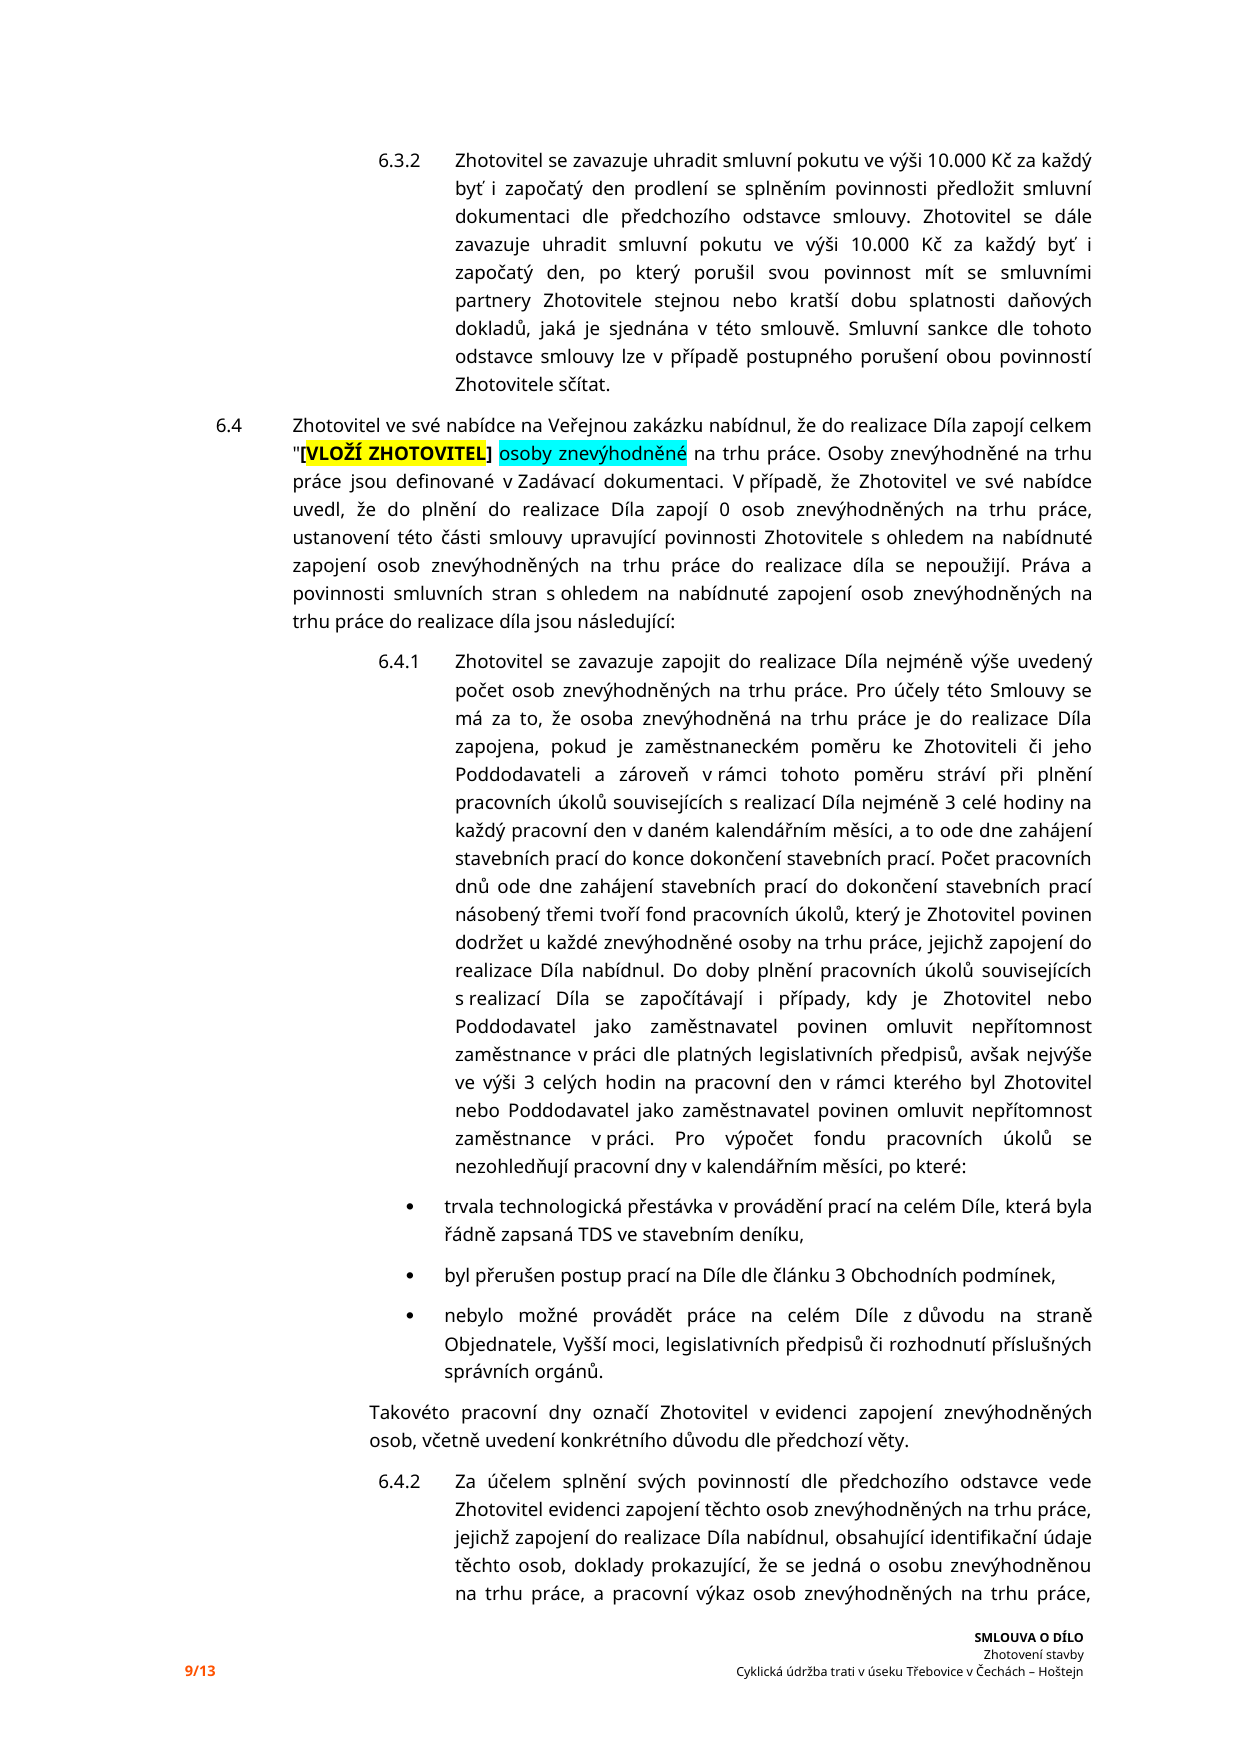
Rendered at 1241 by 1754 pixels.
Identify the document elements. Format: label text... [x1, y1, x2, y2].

list Takovéto pracovní dny označí Zhotovitel v evidenci zapojení znevýhodněných osob, včetně uvedení konkrétního důvodu dle předchozí věty. [369, 1399, 1093, 1453]
text Zhotovitel se zavazuje uhradit smluvní pokutu ve výši 10.000 Kč za každý byť i započatý den prodlení se splněním povinnosti předložit smluvní dokumentaci dle předchozího odstavce smlouvy. Zhotovitel se dále zavazuje uhradit smluvní pokutu ve výši 10.000 Kč za každý byť i započatý den, po který porušil svou povinnost mít se smluvními partnery Zhotovitele stejnou nebo kratší dobu splatnosti daňových dokladů, jaká je sjednána v této smlouvě. Smluvní sankce dle tohoto odstavce smlouvy lze v případě postupného porušení obou povinností Zhotovitele sčítat. [378, 147, 1093, 397]
list byl přerušen postup prací na Díle dle článku 3 Obchodních podmínek, [407, 1262, 1093, 1288]
text Zhotovitel se zavazuje zapojit do realizace Díla nejméně výše uvedený počet osob znevýhodněných na trhu práce. Pro účely této Smlouvy se má za to, že osoba znevýhodněná na trhu práce je do realizace Díla zapojena, pokud je zaměstnaneckém poměru ke Zhotoviteli či jeho Poddodavateli a zároveň v rámci tohoto poměru stráví při plnění pracovních úkolů souvisejících s realizací Díla nejméně 3 celé hodiny na každý pracovní den v daném kalendářním měsíci, a to ode dne zahájení stavebních prací do konce dokončení stavebních prací. Počet pracovních dnů ode dne zahájení stavebních prací do dokončení stavebních prací násobený třemi tvoří fond pracovních úkolů, který je Zhotovitel povinen dodržet u každé znevýhodněné osoby na trhu práce, jejichž zapojení do realizace Díla nabídnul. Do doby plnění pracovních úkolů souvisejících s realizací Díla se započítávají i případy, kdy je Zhotovitel nebo Poddodavatel jako zaměstnavatel povinen omluvit nepřítomnost zaměstnance v práci dle platných legislativních předpisů, avšak nejvýše ve výši 3 celých hodin na pracovní den v rámci kterého byl Zhotovitel nebo Poddodavatel jako zaměstnavatel povinen omluvit nepřítomnost zaměstnance v práci. Pro výpočet fondu pracovních úkolů se nezohledňují pracovní dny v kalendářním měsíci, po které: [378, 649, 1093, 1179]
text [378, 1468, 1093, 1606]
list trvala technologická přestávka v provádění prací na celém Díle, která byla řádně zapsaná TDS ve stavebním deníku, [407, 1194, 1093, 1247]
list nebylo možné provádět práce na celém Díle z důvodu na straně Objednatele, Vyšší moci, legislativních předpisů či rozhodnutí příslušných správních orgánů. [407, 1303, 1093, 1384]
text Zhotovitel ve své nabídce na Veřejnou zakázku nabídnul, že do realizace Díla zapojí celkem "[VLOŽÍ ZHOTOVITEL] osoby znevýhodněné na trhu práce. Osoby znevýhodněné na trhu práce jsou definované v Zadávací dokumentaci. V případě, že Zhotovitel ve své nabídce uvedl, že do plnění do realizace Díla zapojí 0 osob znevýhodněných na trhu práce, ustanovení této části smlouvy upravující povinnosti Zhotovitele s ohledem na nabídnuté zapojení osob znevýhodněných na trhu práce do realizace díla se nepoužijí. Práva a povinnosti smluvních stran s ohledem na nabídnuté zapojení osob znevýhodněných na trhu práce do realizace díla jsou následující: [216, 412, 1093, 634]
